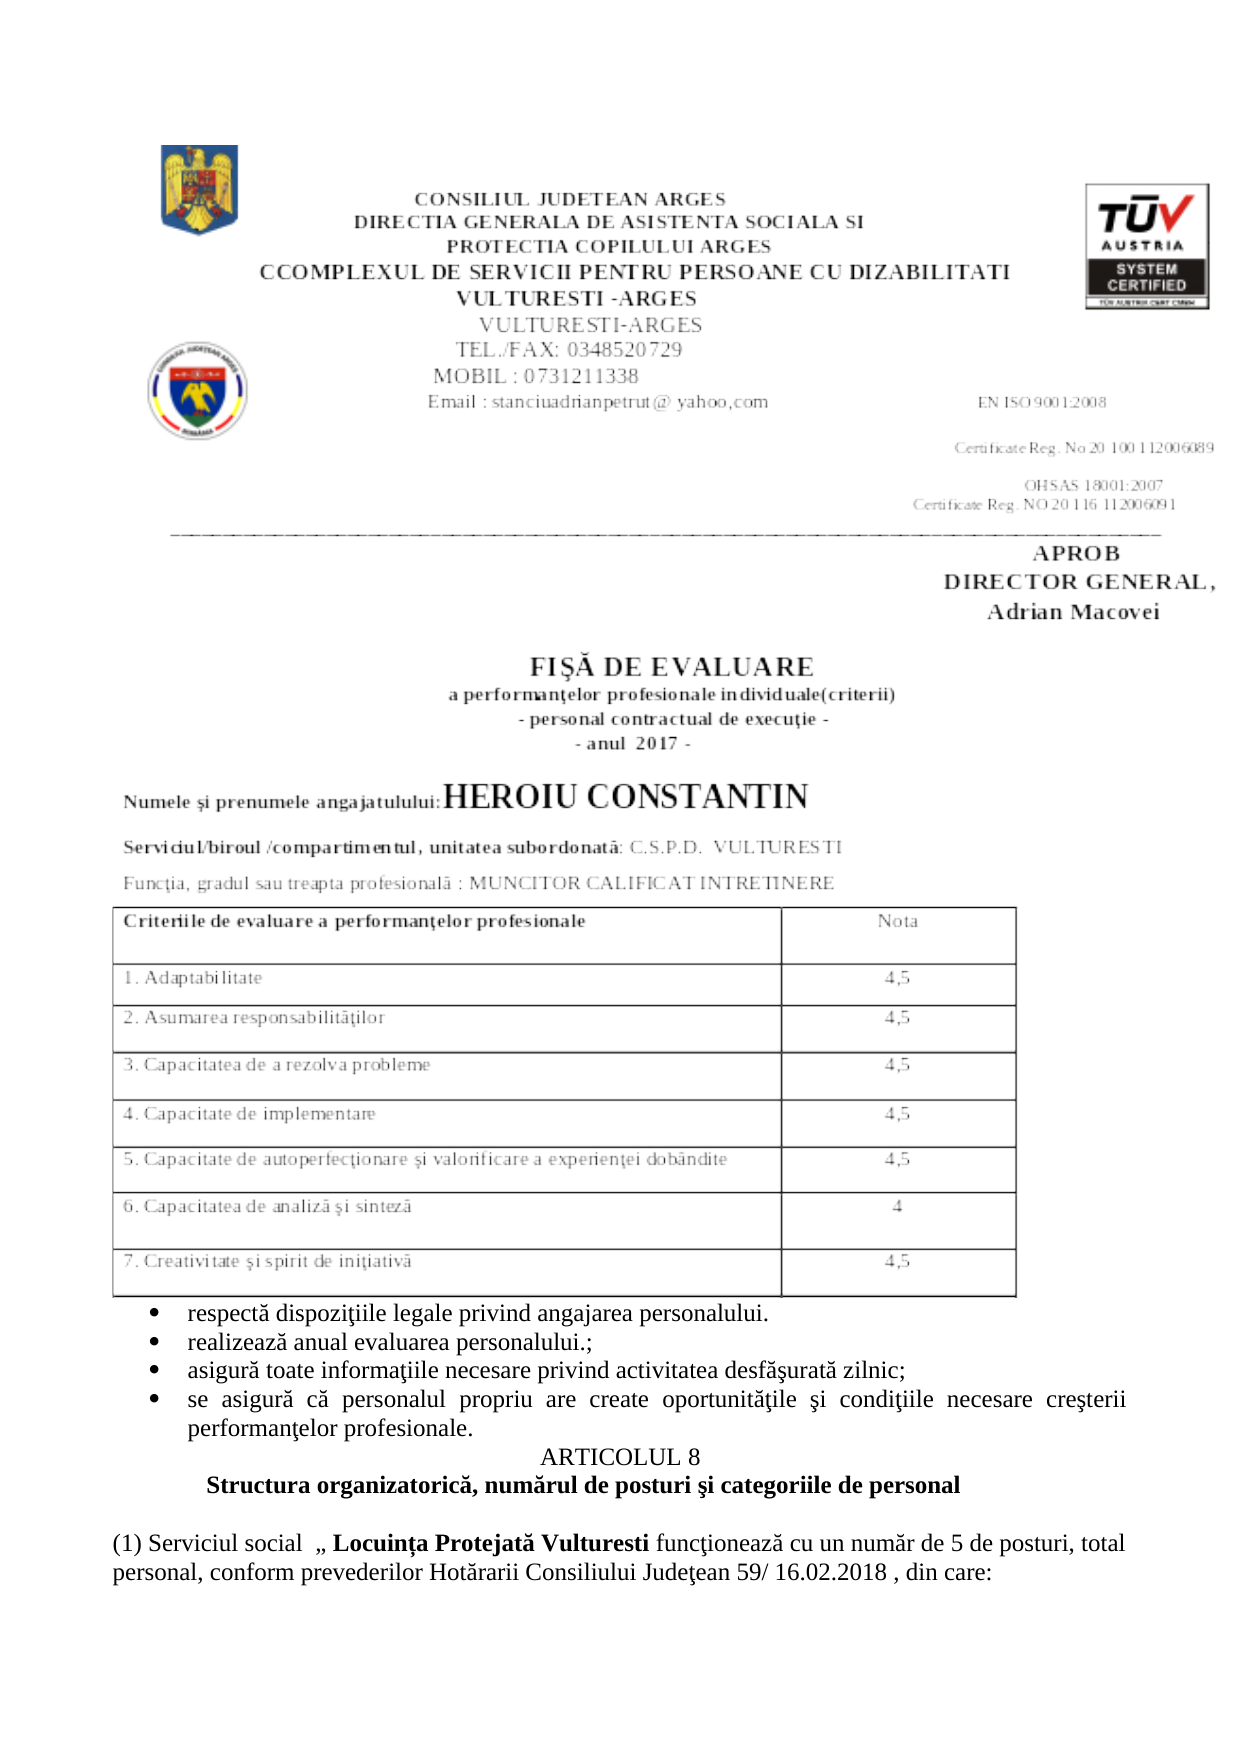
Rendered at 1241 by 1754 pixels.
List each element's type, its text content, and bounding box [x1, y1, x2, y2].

list realizează anual evaluarea personalului.; [150, 1327, 1128, 1355]
text ARTICOLUL 8 [112, 1442, 1128, 1470]
list respectă dispoziţiile legale privind angajarea personalului. [150, 1298, 1128, 1327]
text Structura organizatorică, numărul de posturi şi categoriile de personal [112, 1470, 1128, 1499]
list se asigură că personalul propriu are create oportunităţile şi condiţiile necesare creşterii performanţelor profesionale. [150, 1384, 1128, 1442]
text (1) Serviciul social „ Locuința Protejată Vulturesti funcţionează cu un număr de 5 de posturi, total personal, conform prevederilor Hotărarii Consiliului Judeţean 59/ 16.02.2018 , din care: [112, 1528, 1128, 1585]
list asigură toate informaţiile necesare privind activitatea desfăşurată zilnic; [150, 1355, 1128, 1384]
